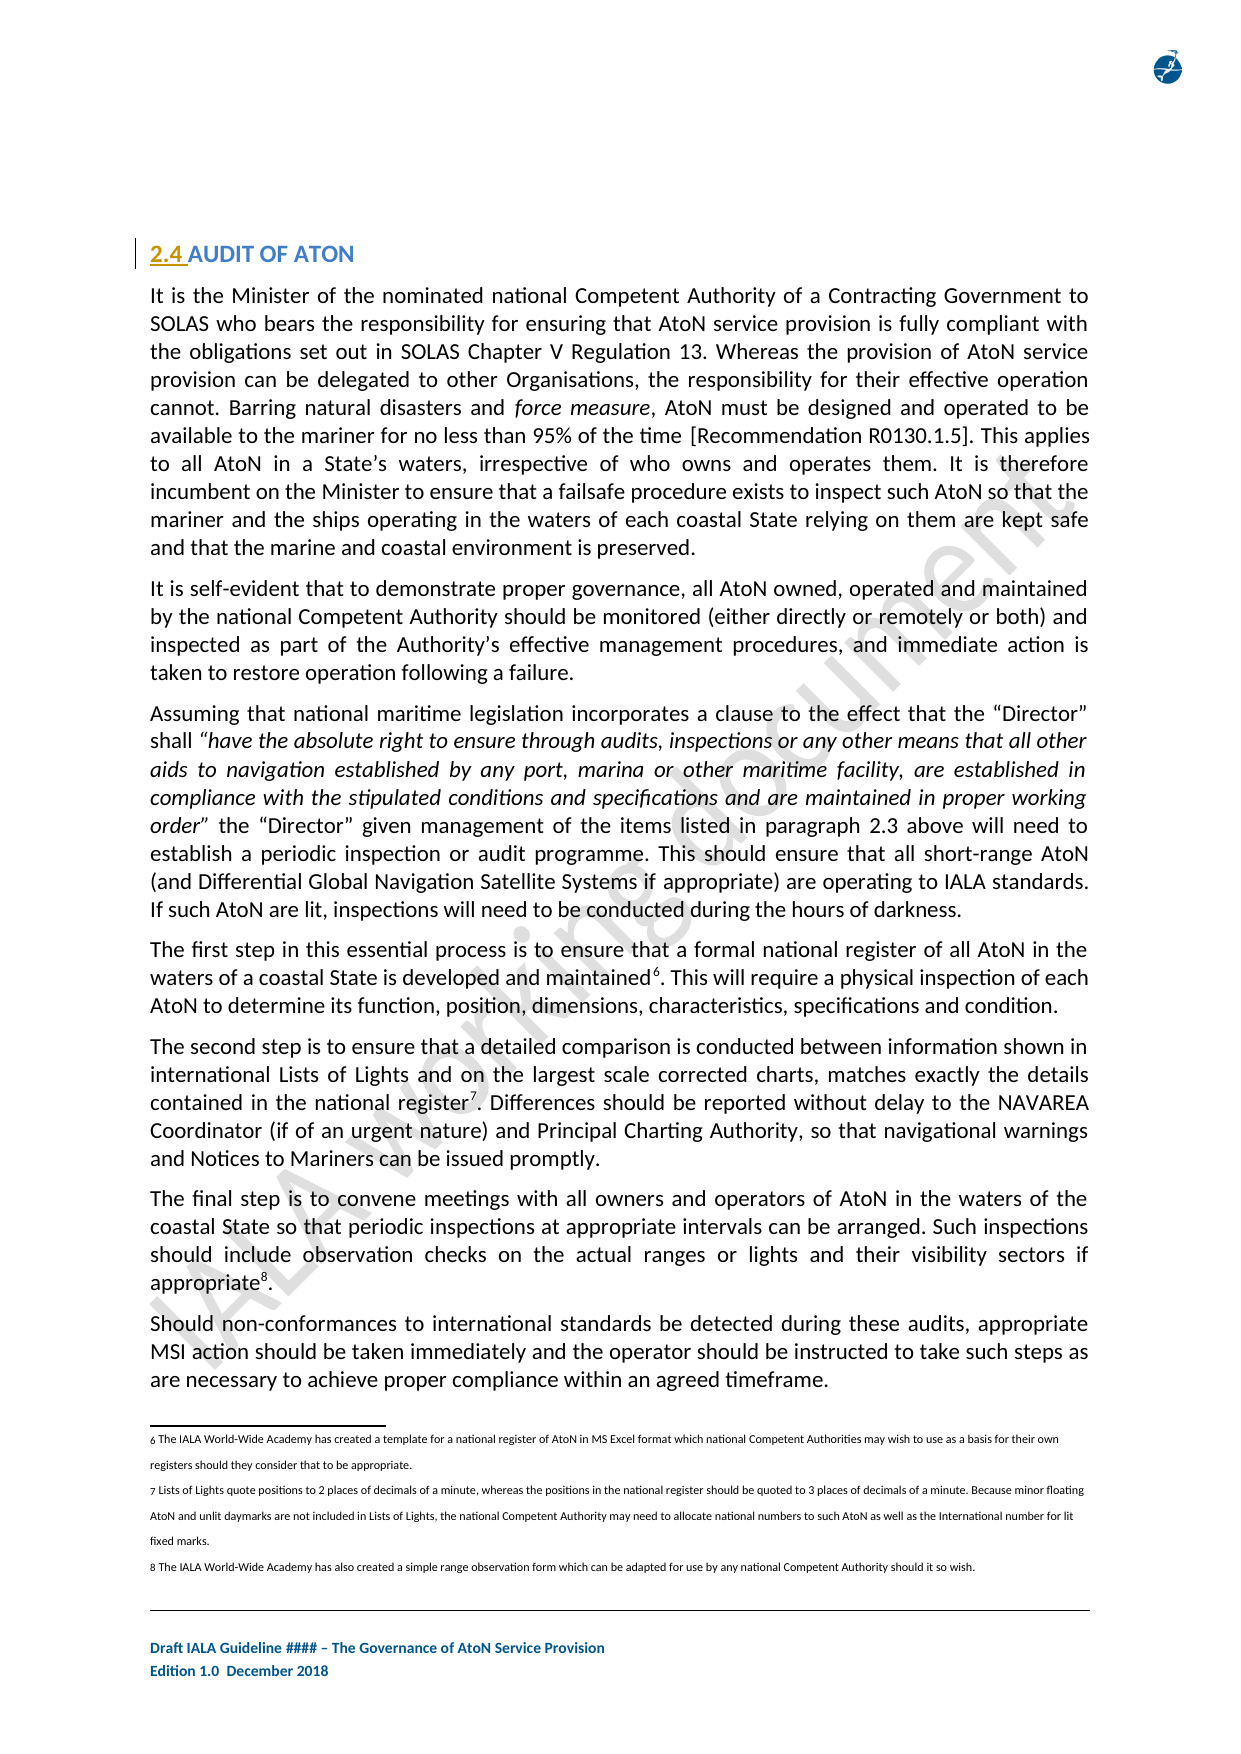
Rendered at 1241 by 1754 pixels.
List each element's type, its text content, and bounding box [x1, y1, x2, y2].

text The final step is to convene meetings with all owners and operators of AtoN in the waters of the coastal State so that periodic inspections at appropriate intervals can be arranged. Such inspections should include observation checks on the actual ranges or lights and their visibility sectors if appropriate. [150, 1184, 1090, 1297]
text The first step in this essential process is to ensure that a formal national register of all AtoN in the waters of a coastal State is developed and maintained. This will require a physical inspection of each AtoN to determine its function, position, dimensions, characteristics, specifications and condition. [150, 935, 1090, 1019]
text Assuming that national maritime legislation incorporates a clause to the effect that the “Director” shall “have the absolute right to ensure through audits, inspections or any other means that all other aids to navigation established by any port, marina or other maritime facility, are established in compliance with the stipulated conditions and specifications and are maintained in proper working order” the “Director” given management of the items listed in paragraph 2.3 above will need to establish a periodic inspection or audit programme. This should ensure that all short-range AtoN (and Differential Global Navigation Satellite Systems if appropriate) are operating to IALA standards. If such AtoN are lit, inspections will need to be conducted during the hours of darkness. [150, 699, 1090, 923]
text Should non-conformances to international standards be detected during these audits, appropriate MSI action should be taken immediately and the operator should be instructed to take such steps as are necessary to achieve proper compliance within an agreed timeframe. [150, 1309, 1090, 1393]
picture [1122, 0, 1241, 119]
text It is self-evident that to demonstrate proper governance, all AtoN owned, operated and maintained by the national Competent Authority should be monitored (either directly or remotely or both) and inspected as part of the Authority’s effective management procedures, and immediate action is taken to restore operation following a failure. [150, 574, 1090, 686]
subtitle Audit of AtoN [150, 238, 1016, 269]
text It is the Minister of the nominated national Competent Authority of a Contracting Government to SOLAS who bears the responsibility for ensuring that AtoN service provision is fully compliant with the obligations set out in SOLAS Chapter V Regulation 13. Whereas the provision of AtoN service provision can be delegated to other Organisations, the responsibility for their effective operation cannot. Barring natural disasters and force measure, AtoN must be designed and operated to be available to the mariner for no less than 95% of the time [Recommendation R0130.1.5]. This applies to all AtoN in a State’s waters, irrespective of who owns and operates them. It is therefore incumbent on the Minister to ensure that a failsafe procedure exists to inspect such AtoN so that the mariner and the ships operating in the waters of each coastal State relying on them are kept safe and that the marine and coastal environment is preserved. [150, 281, 1090, 562]
text The second step is to ensure that a detailed comparison is conducted between information shown in international Lists of Lights and on the largest scale corrected charts, matches exactly the details contained in the national register. Differences should be reported without delay to the NAVAREA Coordinator (if of an urgent nature) and Principal Charting Authority, so that navigational warnings and Notices to Mariners can be issued promptly. [150, 1032, 1090, 1172]
